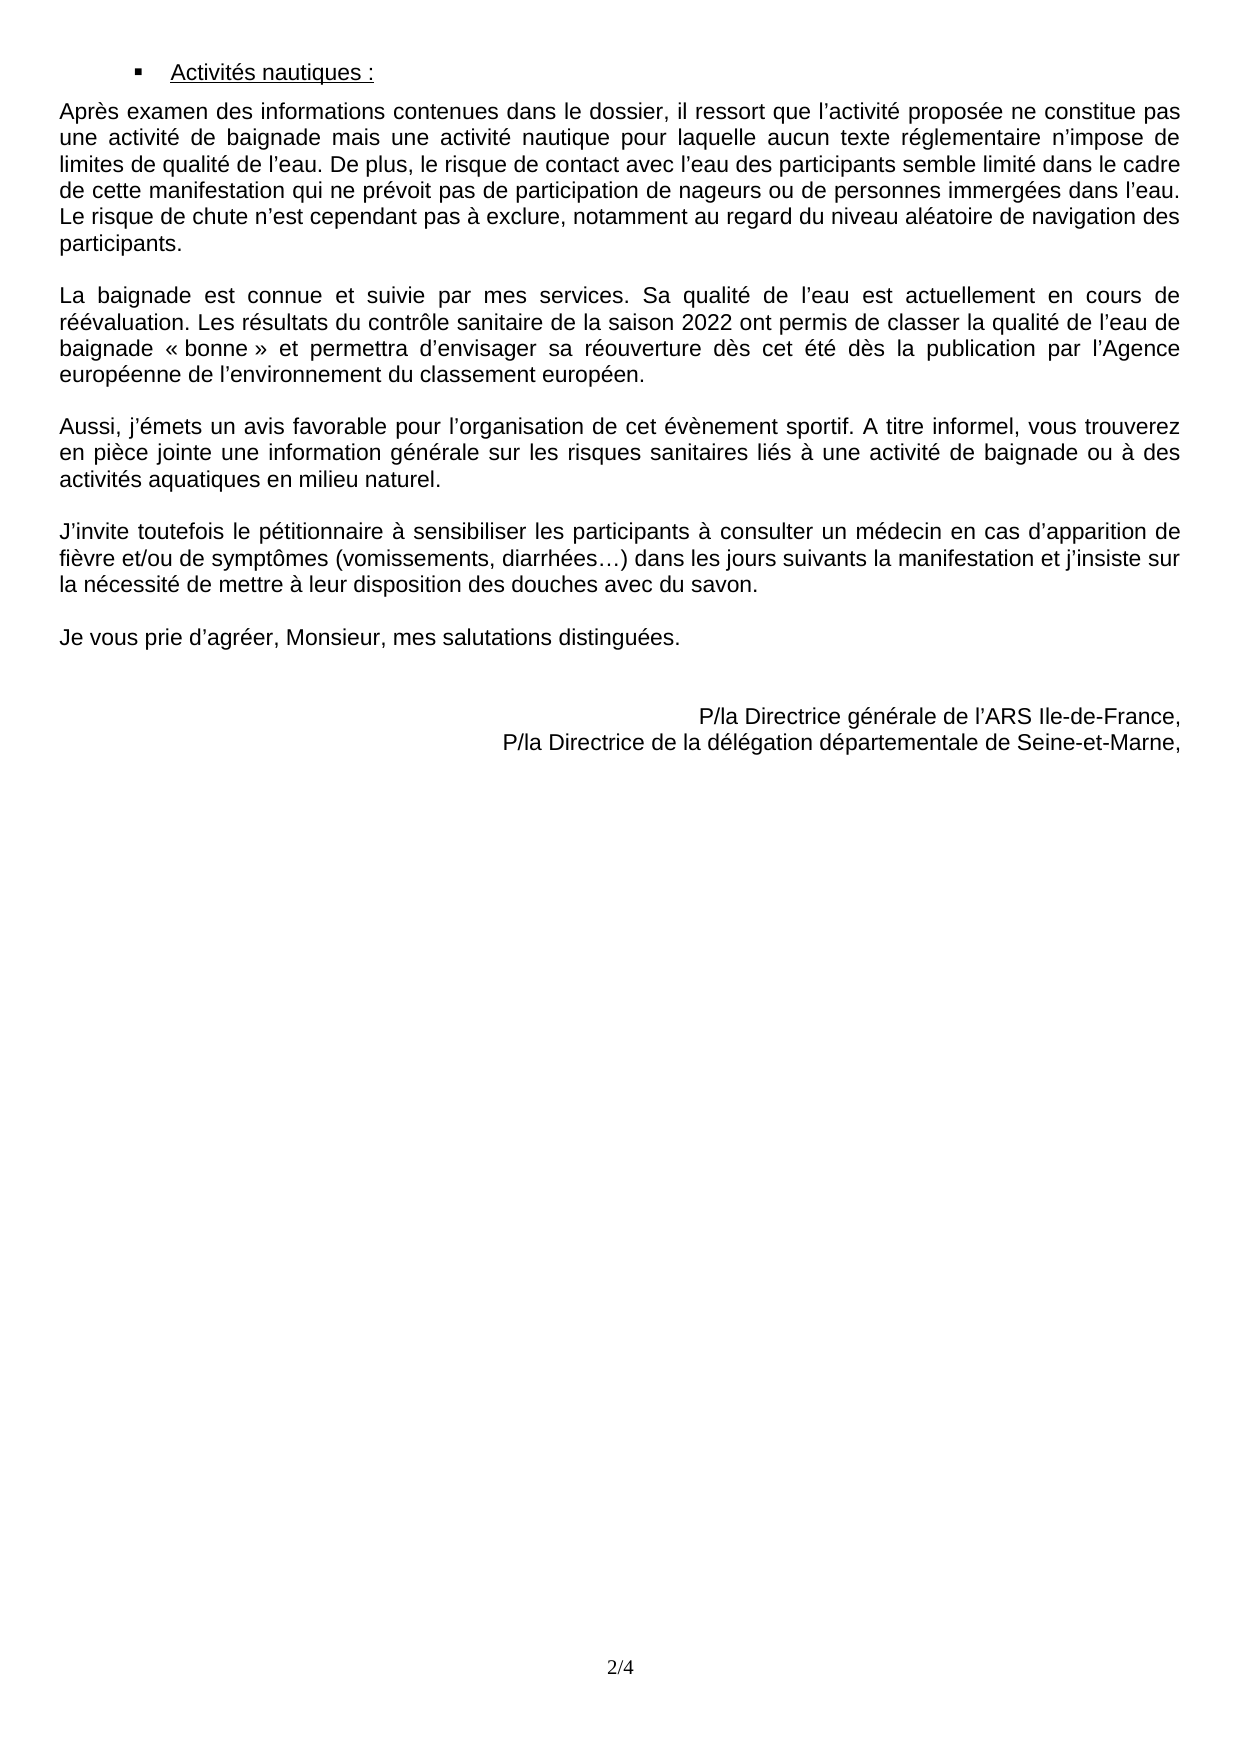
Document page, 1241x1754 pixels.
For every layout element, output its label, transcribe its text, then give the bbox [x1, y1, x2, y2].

text La baignade est connue et suivie par mes services. Sa qualité de l’eau est actuellement en cours de réévaluation. Les résultats du contrôle sanitaire de la saison 2022 ont permis de classer la qualité de l’eau de baignade « bonne » et permettra d’envisager sa réouverture dès cet été dès la publication par l’Agence européenne de l’environnement du classement européen. [59, 282, 1181, 388]
text Après examen des informations contenues dans le dossier, il ressort que l’activité proposée ne constitue pas une activité de baignade mais une activité nautique pour laquelle aucun texte réglementaire n’impose de limites de qualité de l’eau. De plus, le risque de contact avec l’eau des participants semble limité dans le cadre de cette manifestation qui ne prévoit pas de participation de nageurs ou de personnes immergées dans l’eau. Le risque de chute n’est cependant pas à exclure, notamment au regard du niveau aléatoire de navigation des participants. [59, 98, 1181, 256]
text P/la Directrice de la délégation départementale de Seine-et-Marne, [29, 729, 1181, 755]
text J’invite toutefois le pétitionnaire à sensibiliser les participants à consulter un médecin en cas d’apparition de fièvre et/ou de symptômes (vomissements, diarrhées…) dans les jours suivants la manifestation et j’insiste sur la nécessité de mettre à leur disposition des douches avec du savon. [59, 518, 1181, 597]
text Je vous prie d’agréer, Monsieur, mes salutations distinguées. [59, 624, 1181, 650]
text P/la Directrice générale de l’ARS Ile-de-France, [29, 703, 1181, 729]
list Activités nautiques : [133, 59, 1181, 85]
text Aussi, j’émets un avis favorable pour l’organisation de cet évènement sportif. A titre informel, vous trouverez en pièce jointe une information générale sur les risques sanitaires liés à une activité de baignade ou à des activités aquatiques en milieu naturel. [59, 413, 1181, 492]
